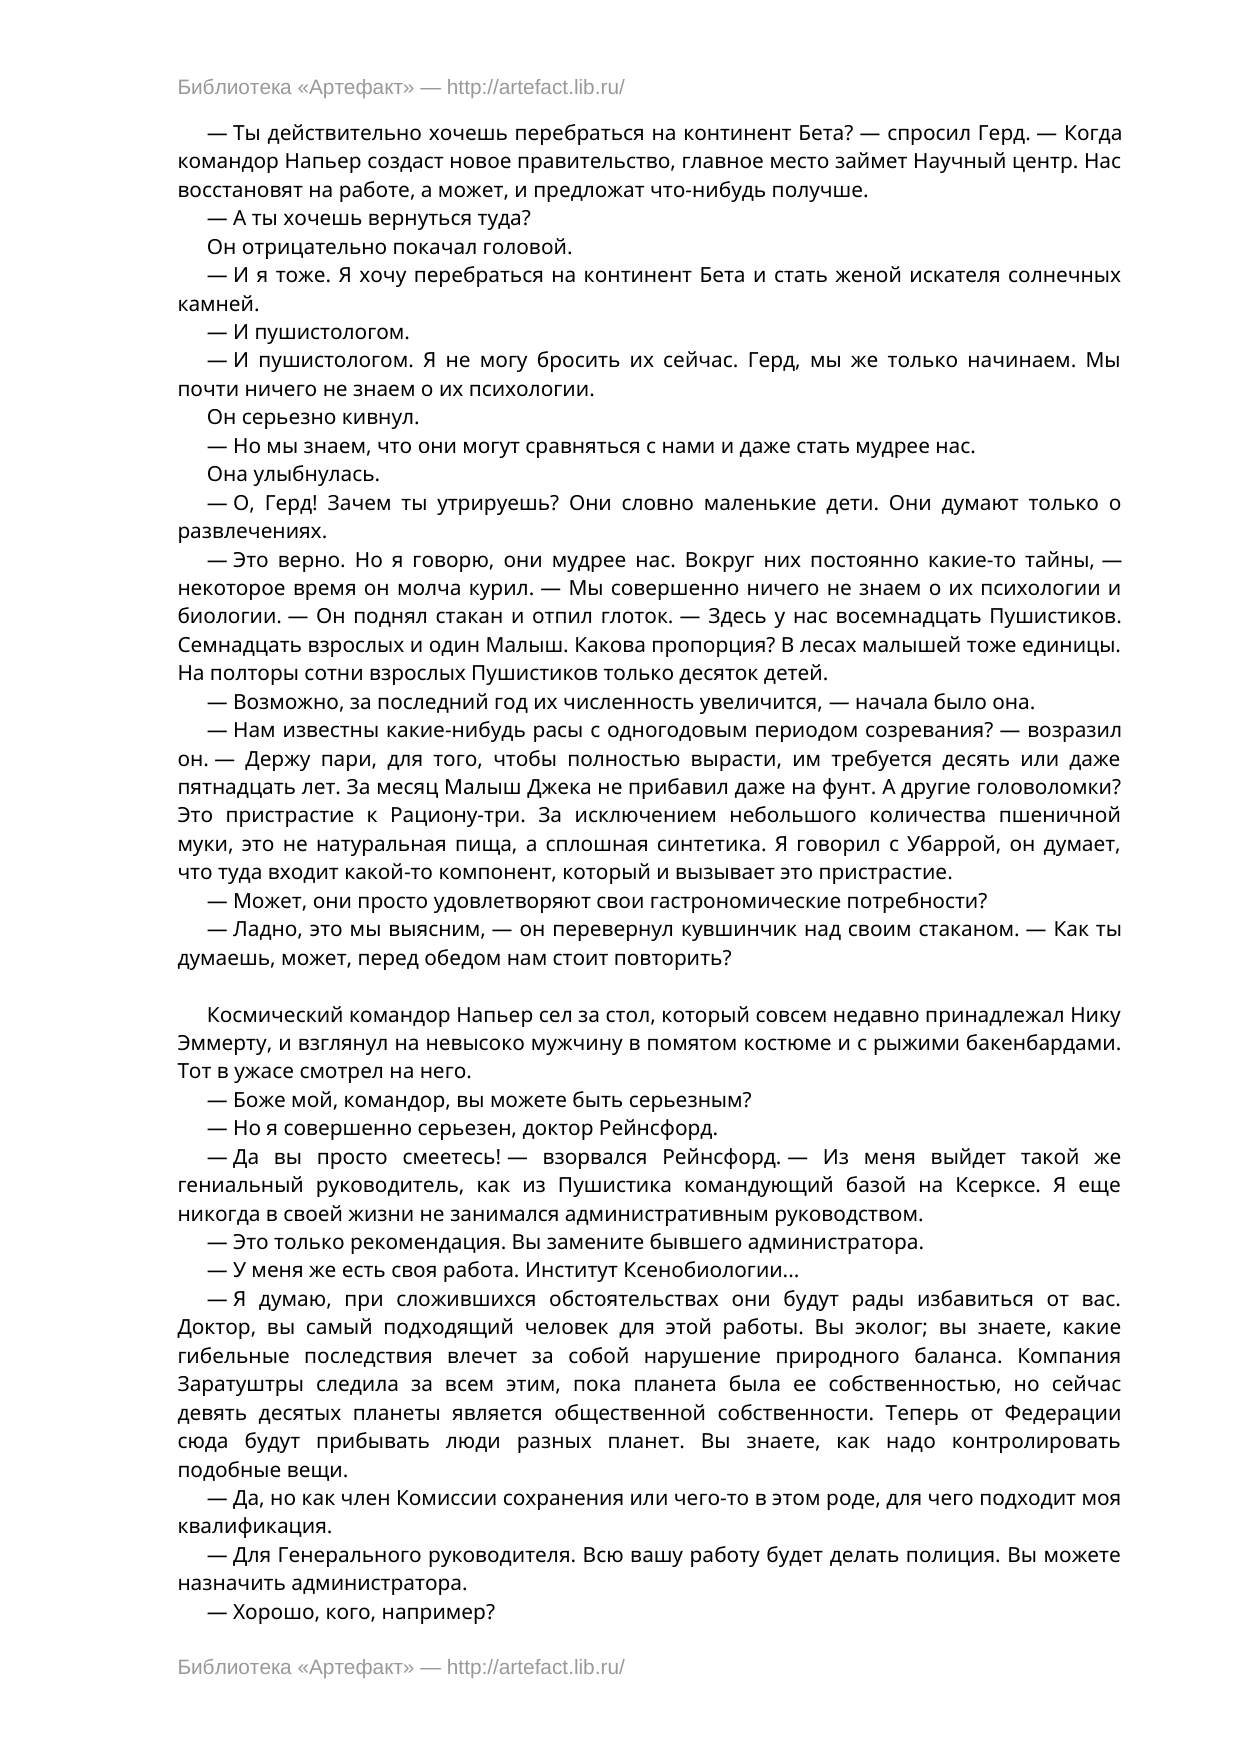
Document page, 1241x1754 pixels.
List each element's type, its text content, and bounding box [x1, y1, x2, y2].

text — Нам известны какие-нибудь расы с одногодовым периодом созревания? — возразил он. — Держу пари, для того, чтобы полностью вырасти, им требуется десять или даже пятнадцать лет. За месяц Малыш Джека не прибавил даже на фунт. А другие головоломки? Это пристрастие к Рациону-три. За исключением небольшого количества пшеничной муки, это не натуральная пища, а сплошная синтетика. Я говорил с Убаррой, он думает, что туда входит какой-то компонент, который и вызывает это пристрастие. [177, 715, 1122, 886]
text — Да вы просто смеетесь! — взорвался Рейнсфорд. — Из меня выйдет такой же гениальный руководитель, как из Пушистика командующий базой на Ксерксе. Я еще никогда в своей жизни не занимался административным руководством. [177, 1142, 1122, 1227]
text — Но я совершенно серьезен, доктор Рейнсфорд. [177, 1113, 1122, 1142]
text — А ты хочешь вернуться туда? [177, 203, 1122, 232]
text — Но мы знаем, что они могут сравняться с нами и даже стать мудрее нас. [177, 431, 1122, 459]
text — Ладно, это мы выясним, — он перевернул кувшинчик над своим стаканом. — Как ты думаешь, может, перед обедом нам стоит повторить? [177, 914, 1122, 971]
text — У меня же есть своя работа. Институт Ксенобиологии... [177, 1256, 1122, 1284]
text — Для Генерального руководителя. Всю вашу работу будет делать полиция. Вы можете назначить администратора. [177, 1540, 1122, 1597]
text Космический командор Напьер сел за стол, который совсем недавно принадлежал Нику Эммерту, и взглянул на невысоко мужчину в помятом костюме и с рыжими бакенбардами. Тот в ужасе смотрел на него. [177, 1000, 1122, 1085]
text Он серьезно кивнул. [177, 402, 1122, 431]
text — Это верно. Но я говорю, они мудрее нас. Вокруг них постоянно какие-то тайны, — некоторое время он молча курил. — Мы совершенно ничего не знаем о их психологии и биологии. — Он поднял стакан и отпил глоток. — Здесь у нас восемнадцать Пушистиков. Семнадцать взрослых и один Малыш. Какова пропорция? В лесах малышей тоже единицы. На полторы сотни взрослых Пушистиков только десяток детей. [177, 545, 1122, 687]
text — Да, но как член Комиссии сохранения или чего-то в этом роде, для чего подходит моя квалификация. [177, 1483, 1122, 1540]
text — Может, они просто удовлетворяют свои гастрономические потребности? [177, 886, 1122, 914]
text — Боже мой, командор, вы можете быть серьезным? [177, 1085, 1122, 1113]
text — Возможно, за последний год их численность увеличится, — начала было она. [177, 687, 1122, 715]
text — Это только рекомендация. Вы замените бывшего администратора. [177, 1227, 1122, 1256]
text — О, Герд! Зачем ты утрируешь? Они словно маленькие дети. Они думают только о развлечениях. [177, 488, 1122, 545]
text — И пушистологом. Я не могу бросить их сейчас. Герд, мы же только начинаем. Мы почти ничего не знаем о их психологии. [177, 346, 1122, 402]
text — Ты действительно хочешь перебраться на континент Бета? — спросил Герд. — Когда командор Напьер создаст новое правительство, главное место займет Научный центр. Нас восстановят на работе, а может, и предложат что-нибудь получше. [177, 118, 1122, 203]
text — И пушистологом. [177, 317, 1122, 346]
text Она улыбнулась. [177, 459, 1122, 488]
text Он отрицательно покачал головой. [177, 232, 1122, 260]
text — Хорошо, кого, например? [177, 1597, 1122, 1625]
text — Я думаю, при сложившихся обстоятельствах они будут рады избавиться от вас. Доктор, вы самый подходящий человек для этой работы. Вы эколог; вы знаете, какие гибельные последствия влечет за собой нарушение природного баланса. Компания Заратуштры следила за всем этим, пока планета была ее собственностью, но сейчас девять десятых планеты является общественной собственности. Теперь от Федерации сюда будут прибывать люди разных планет. Вы знаете, как надо контролировать подобные вещи. [177, 1284, 1122, 1483]
text — И я тоже. Я хочу перебраться на континент Бета и стать женой искателя солнечных камней. [177, 260, 1122, 317]
